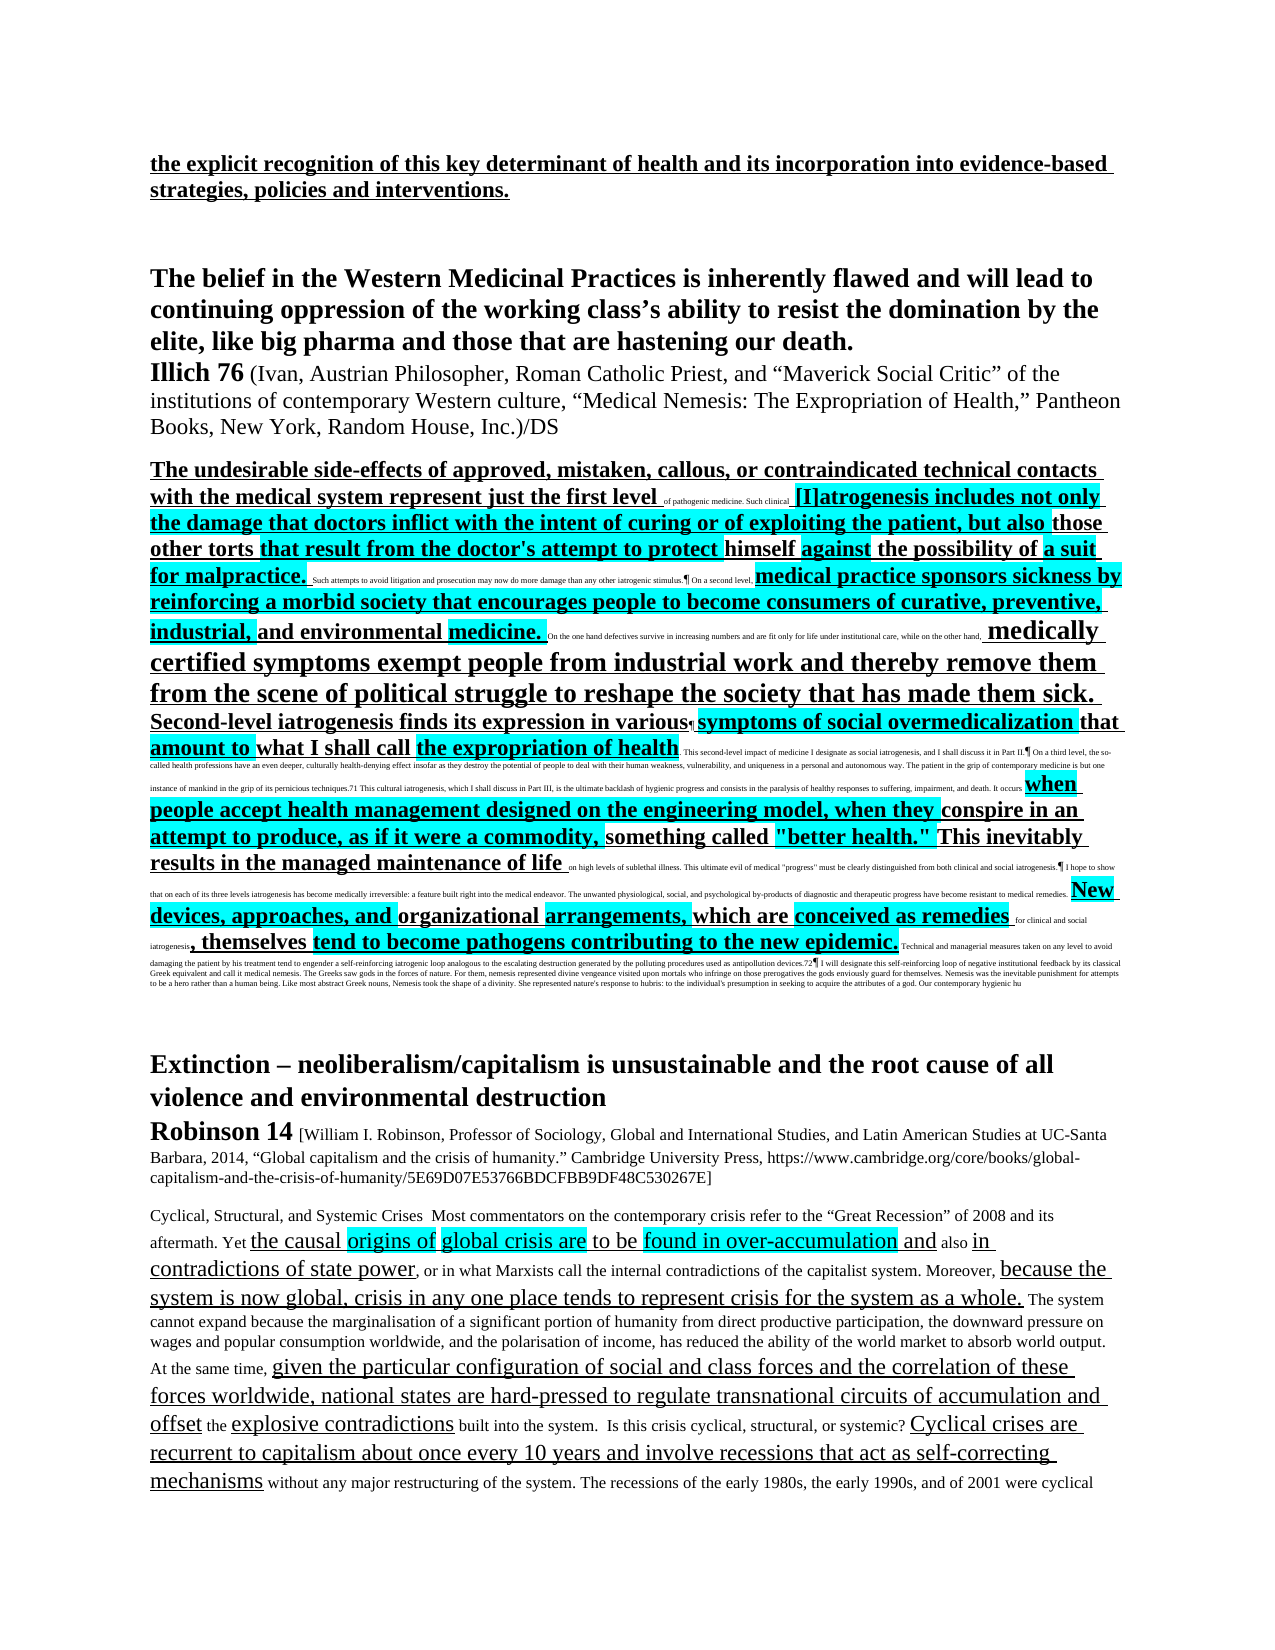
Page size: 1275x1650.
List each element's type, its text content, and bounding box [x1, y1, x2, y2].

text The undesirable side-effects of approved, mistaken, callous, or contraindicated technical contacts with the medical system represent just the first level of pathogenic medicine. Such clinical [I]atrogenesis includes not only the damage that doctors inflict with the intent of curing or of exploiting the patient, but also those other torts that result from the doctor's attempt to protect himself against the possibility of a suit for malpractice. Such attempts to avoid litigation and prosecution may now do more damage than any other iatrogenic stimulus.¶ On a second level, medical practice sponsors sickness by reinforcing a morbid society that encourages people to become consumers of curative, preventive, industrial, and environmental medicine. On the one hand defectives survive in increasing numbers and are fit only for life under institutional care, while on the other hand, medically certified symptoms exempt people from industrial work and thereby remove them from the scene of political struggle to reshape the society that has made them sick. Second-level iatrogenesis finds its expression in various¶ symptoms of social overmedicalization that amount to what I shall call the expropriation of health. This second-level impact of medicine I designate as social iatrogenesis, and I shall discuss it in Part II.¶ On a third level, the so-called health professions have an even deeper, culturally health-denying effect insofar as they destroy the potential of people to deal with their human weakness, vulnerability, and uniqueness in a personal and autonomous way. The patient in the grip of contemporary medicine is but one instance of mankind in the grip of its pernicious techniques.71 This cultural iatrogenesis, which I shall discuss in Part III, is the ultimate backlash of hygienic progress and consists in the paralysis of healthy responses to suffering, impairment, and death. It occurs when people accept health management designed on the engineering model, when they conspire in an attempt to produce, as if it were a commodity, something called "better health." This inevitably results in the managed maintenance of life on high levels of sublethal illness. This ultimate evil of medical "progress" must be clearly distinguished from both clinical and social iatrogenesis.¶ I hope to show that on each of its three levels iatrogenesis has become medically irreversible: a feature built right into the medical endeavor. The unwanted physiological, social, and psychological by-products of diagnostic and therapeutic progress have become resistant to medical remedies. New devices, approaches, and organizational arrangements, which are conceived as remedies for clinical and social iatrogenesis, themselves tend to become pathogens contributing to the new epidemic. Technical and managerial measures taken on any level to avoid damaging the patient by his treatment tend to engender a self-reinforcing iatrogenic loop analogous to the escalating destruction generated by the polluting procedures used as antipollution devices.72¶ I will designate this self-reinforcing loop of negative institutional feedback by its classical Greek equivalent and call it medical nemesis. The Greeks saw gods in the forces of nature. For them, nemesis represented divine vengeance visited upon mortals who infringe on those prerogatives the gods enviously guard for themselves. Nemesis was the inevitable punishment for attempts to be a hero rather than a human being. Like most abstract Greek nouns, Nemesis took the shape of a divinity. She represented nature's response to hubris: to the individual's presumption in seeking to acquire the attributes of a god. Our contemporary hygienic hu [150, 705, 1125, 988]
text Robinson 14 [William I. Robinson, Professor of Sociology, Global and International Studies, and Latin American Studies at UC-Santa Barbara, 2014, “Global capitalism and the crisis of humanity.” Cambridge University Press, https://www.cambridge.org/core/books/global-capitalism-and-the-crisis-of-humanity/5E69D07E53766BDCFBB9DF48C530267E] [150, 1115, 1125, 1187]
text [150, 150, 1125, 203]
text Illich 76 (Ivan, Austrian Philosopher, Roman Catholic Priest, and “Maverick Social Critic” of the institutions of contemporary Western culture, “Medical Nemesis: The Expropriation of Health,” Pantheon Books, New York, Random House, Inc.)/DS [150, 356, 1125, 440]
subtitle The belief in the Western Medicinal Practices is inherently flawed and will lead to continuing oppression of the working class’s ability to resist the domination by the elite, like big pharma and those that are hastening our death. [150, 262, 1125, 356]
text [150, 1206, 1125, 1493]
text The undesirable side-effects of approved, mistaken, callous, or contraindicated technical contacts with the medical system represent just the first level of pathogenic medicine. Such clinical [I]atrogenesis includes not only the damage that doctors inflict with the intent of curing or of exploiting the patient, but also those other torts that result from the doctor's attempt to protect himself against the possibility of a suit for malpractice. Such attempts to avoid litigation and prosecution may now do more damage than any other iatrogenic stimulus.¶ On a second level, medical practice sponsors sickness by reinforcing a morbid society that encourages people to become consumers of curative, preventive, industrial, and environmental medicine. On the one hand defectives survive in increasing numbers and are fit only for life under institutional care, while on the other hand, medically certified symptoms exempt people from industrial work and thereby remove them from the scene of political struggle to reshape the society that has made them sick. Second-level iatrogenesis finds its expression in various¶ symptoms of social overmedicalization that amount to what I shall call the expropriation of health. This second-level impact of medicine I designate as social iatrogenesis, and I shall discuss it in Part II.¶ On a third level, the so-called health professions have an even deeper, culturally health-denying effect insofar as they destroy the potential of people to deal with their human weakness, vulnerability, and uniqueness in a personal and autonomous way. The patient in the grip of contemporary medicine is but one instance of mankind in the grip of its pernicious techniques.71 This cultural iatrogenesis, which I shall discuss in Part III, is the ultimate backlash of hygienic progress and consists in the paralysis of healthy responses to suffering, impairment, and death. It occurs when people accept health management designed on the engineering model, when they conspire in an attempt to produce, as if it were a commodity, something called "better health." This inevitably results in the managed maintenance of life on high levels of sublethal illness. This ultimate evil of medical "progress" must be clearly distinguished from both clinical and social iatrogenesis.¶ I hope to show that on each of its three levels iatrogenesis has become medically irreversible: a feature built right into the medical endeavor. The unwanted physiological, social, and psychological by-products of diagnostic and therapeutic progress have become resistant to medical remedies. New devices, approaches, and organizational arrangements, which are conceived as remedies for clinical and social iatrogenesis, themselves tend to become pathogens contributing to the new epidemic. Technical and managerial measures taken on any level to avoid damaging the patient by his treatment tend to engender a self-reinforcing iatrogenic loop analogous to the escalating destruction generated by the polluting procedures used as antipollution devices.72¶ I will designate this self-reinforcing loop of negative institutional feedback by its classical Greek equivalent and call it medical nemesis. The Greeks saw gods in the forces of nature. For them, nemesis represented divine vengeance visited upon mortals who infringe on those prerogatives the gods enviously guard for themselves. Nemesis was the inevitable punishment for attempts to be a hero rather than a human being. Like most abstract Greek nouns, Nemesis took the shape of a divinity. She represented nature's response to hubris: to the individual's presumption in seeking to acquire the attributes of a god. Our contemporary hygienic hu [150, 456, 1125, 731]
subtitle Extinction – neoliberalism/capitalism is unsustainable and the root cause of all violence and environmental destruction [150, 1048, 1125, 1113]
